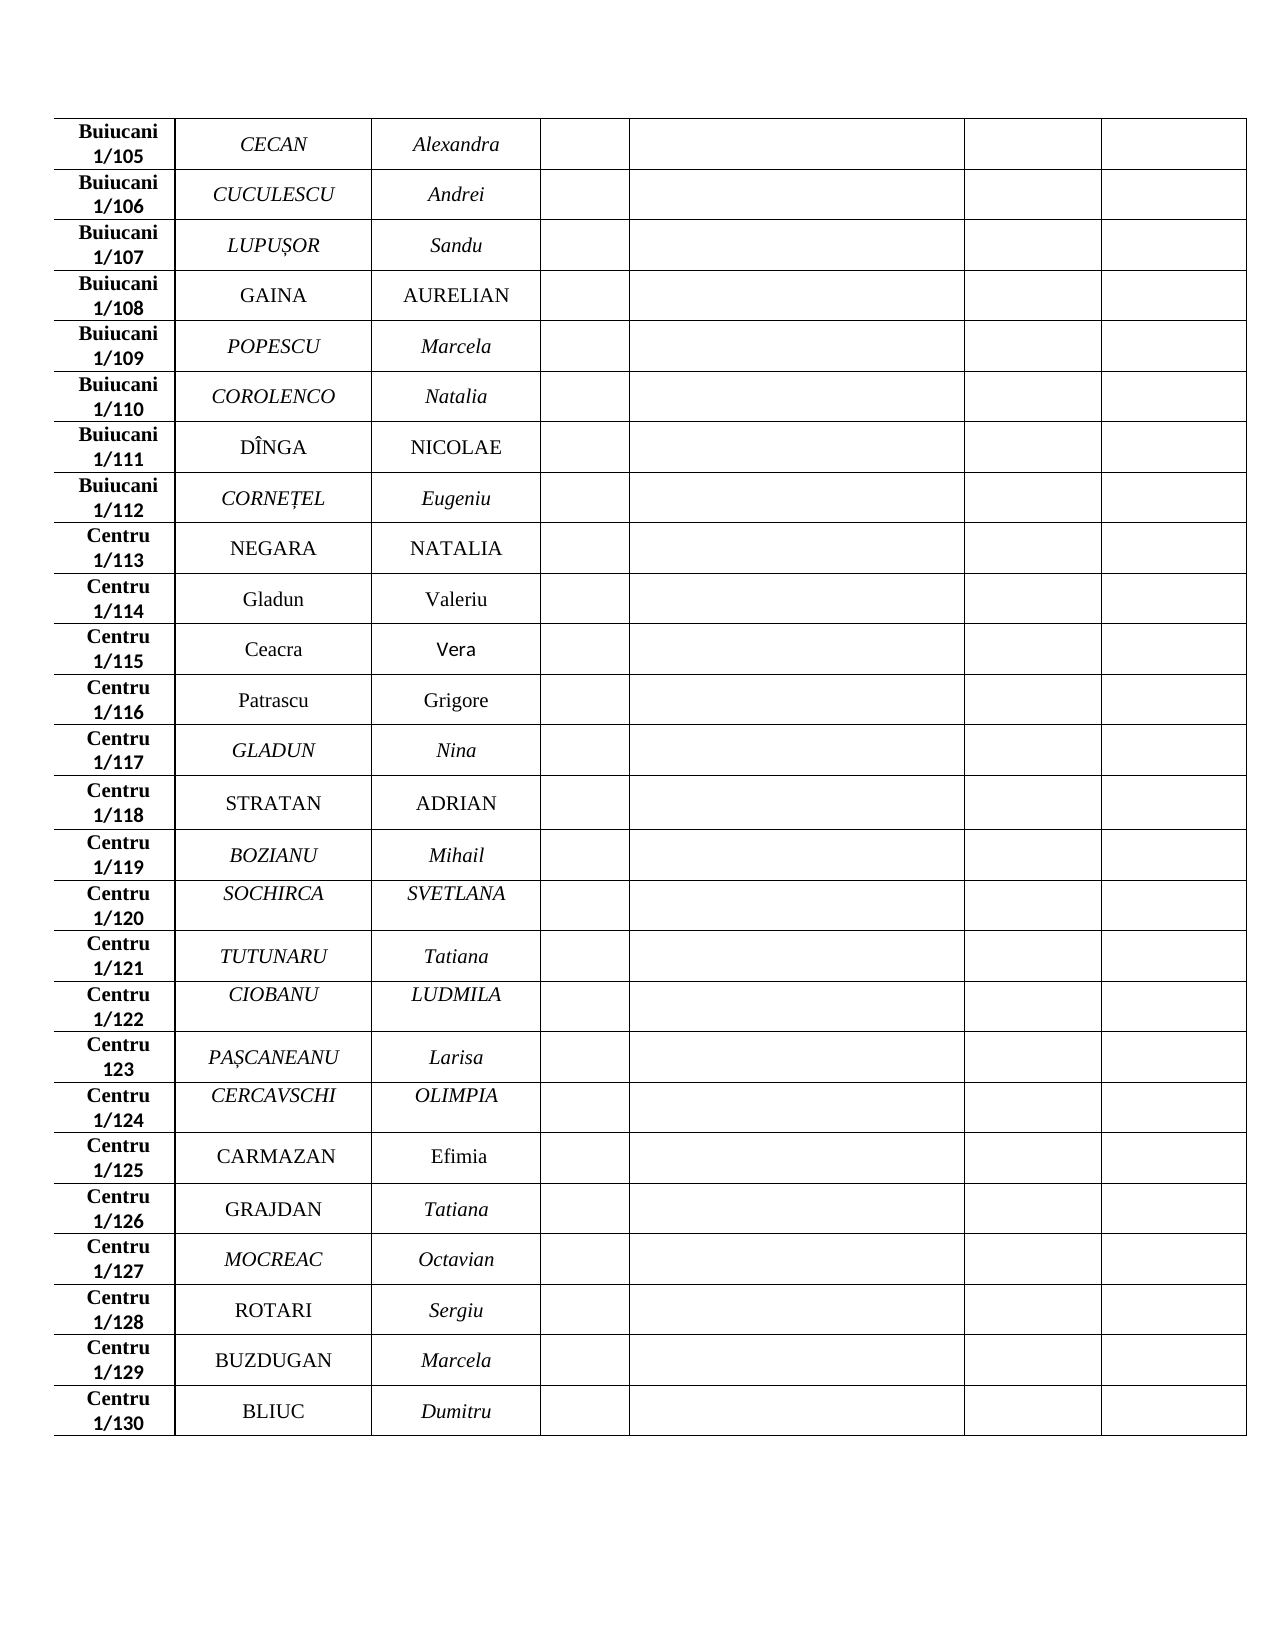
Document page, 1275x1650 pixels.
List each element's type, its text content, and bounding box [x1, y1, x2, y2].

table_cell ROTARI [176, 1285, 371, 1334]
table_cell [1102, 473, 1246, 522]
table_cell [541, 1386, 629, 1435]
table_cell DÎNGA [176, 422, 371, 472]
table_cell [1102, 1335, 1246, 1385]
table_cell [1102, 574, 1246, 623]
table_cell [541, 271, 629, 320]
table_cell Sandu [372, 220, 540, 270]
table_cell Andrei [372, 170, 540, 219]
table_cell [541, 624, 629, 674]
table_cell Centru 123 [54, 1032, 174, 1082]
table_cell Ceacra [176, 624, 371, 674]
table_cell [541, 523, 629, 573]
table_cell [965, 1386, 1101, 1435]
table_cell Gladun [176, 574, 371, 623]
table_cell MOCREAC [176, 1234, 371, 1284]
table_cell [1102, 1032, 1246, 1082]
table_cell [630, 1386, 964, 1435]
table_cell CUCULESCU [176, 170, 371, 219]
table_cell Centru 1/129 [54, 1335, 174, 1385]
table_cell [965, 881, 1101, 930]
table_cell [541, 372, 629, 421]
table_cell [541, 1285, 629, 1334]
table_cell [630, 1285, 964, 1334]
table_cell [541, 473, 629, 522]
table_cell [630, 321, 964, 371]
table_cell [1102, 982, 1246, 1031]
table_cell Centru 1/117 [54, 725, 174, 775]
table_cell AURELIAN [372, 271, 540, 320]
table_cell [541, 321, 629, 371]
table_cell [541, 675, 629, 724]
table_cell [630, 725, 964, 775]
table_cell Centru 1/128 [54, 1285, 174, 1334]
table_cell Dumitru [372, 1386, 540, 1435]
table_cell [1102, 725, 1246, 775]
table_cell [1102, 1184, 1246, 1233]
table_cell Buiucani 1/108 [54, 271, 174, 320]
table_cell [630, 1234, 964, 1284]
table_cell [541, 830, 629, 879]
table_cell [541, 1234, 629, 1284]
table_cell Centru 1/127 [54, 1234, 174, 1284]
table_cell Vera [372, 624, 540, 674]
table_cell [965, 321, 1101, 371]
table_cell Sergiu [372, 1285, 540, 1334]
table_cell [541, 170, 629, 219]
table_cell Centru 1/121 [54, 931, 174, 981]
table_cell Centru 1/124 [54, 1083, 174, 1132]
table_cell [965, 1133, 1101, 1183]
table_cell [541, 931, 629, 981]
table_cell COROLENCO [176, 372, 371, 421]
table_cell [1102, 931, 1246, 981]
table_cell [965, 523, 1101, 573]
table_cell Efimia [372, 1133, 540, 1183]
table_cell [965, 931, 1101, 981]
table_cell BOZIANU [176, 830, 371, 879]
table_cell Centru 1/130 [54, 1386, 174, 1435]
table_cell GAINA [176, 271, 371, 320]
table_cell [630, 1032, 964, 1082]
table_cell [541, 1083, 629, 1132]
table_cell [1102, 271, 1246, 320]
table_cell SVETLANA [372, 881, 540, 930]
table_cell [630, 422, 964, 472]
table_cell [965, 574, 1101, 623]
table_cell Buiucani 1/107 [54, 220, 174, 270]
table_cell [541, 881, 629, 930]
table_cell [965, 422, 1101, 472]
table_cell Larisa [372, 1032, 540, 1082]
table_cell Mihail [372, 830, 540, 879]
table_cell Alexandra [372, 119, 540, 169]
table_cell GRAJDAN [176, 1184, 371, 1233]
table_cell [541, 574, 629, 623]
table_cell [541, 119, 629, 169]
table_cell [1102, 624, 1246, 674]
table_cell [1102, 1133, 1246, 1183]
table_cell OLIMPIA [372, 1083, 540, 1132]
table_cell [630, 574, 964, 623]
table_cell CECAN [176, 119, 371, 169]
table_cell [630, 170, 964, 219]
table_cell Centru 1/120 [54, 881, 174, 930]
table_cell [630, 220, 964, 270]
table_cell Marcela [372, 1335, 540, 1385]
table_cell [965, 271, 1101, 320]
table_cell [541, 1133, 629, 1183]
table_cell Centru 1/116 [54, 675, 174, 724]
table_cell [1102, 372, 1246, 421]
table_cell [965, 473, 1101, 522]
table_cell [630, 473, 964, 522]
table_cell [965, 1335, 1101, 1385]
table_cell [630, 1133, 964, 1183]
table_cell Buiucani 1/112 [54, 473, 174, 522]
table_cell Tatiana [372, 1184, 540, 1233]
table_cell Centru 1/122 [54, 982, 174, 1031]
table_cell [965, 1234, 1101, 1284]
table_cell NEGARA [176, 523, 371, 573]
table_cell TUTUNARU [176, 931, 371, 981]
table_cell [630, 675, 964, 724]
table_cell [1102, 119, 1246, 169]
table_cell [630, 1184, 964, 1233]
table_cell [1102, 1285, 1246, 1334]
table_cell CERCAVSCHI [176, 1083, 371, 1132]
table_cell NATALIA [372, 523, 540, 573]
table_cell [965, 220, 1101, 270]
table_cell Natalia [372, 372, 540, 421]
table_cell [965, 675, 1101, 724]
table_cell GLADUN [176, 725, 371, 775]
table_cell Centru 1/118 [54, 776, 174, 829]
table_cell Buiucani 1/105 [54, 119, 174, 169]
table_cell [630, 372, 964, 421]
table_cell [1102, 422, 1246, 472]
table_cell [965, 776, 1101, 829]
table_cell Eugeniu [372, 473, 540, 522]
table_cell Centru 1/119 [54, 830, 174, 879]
table_cell [965, 170, 1101, 219]
table_cell [541, 1335, 629, 1385]
table_cell [630, 624, 964, 674]
table_cell [630, 830, 964, 879]
table_cell Buiucani 1/106 [54, 170, 174, 219]
table_cell ADRIAN [372, 776, 540, 829]
table_cell Octavian [372, 1234, 540, 1284]
table_cell [965, 1032, 1101, 1082]
table_cell [630, 881, 964, 930]
table_cell [541, 725, 629, 775]
table_cell [541, 1184, 629, 1233]
table_cell Centru 1/125 [54, 1133, 174, 1183]
table_cell Centru 1/126 [54, 1184, 174, 1233]
table_cell Buiucani 1/110 [54, 372, 174, 421]
table_cell [630, 931, 964, 981]
table_cell Marcela [372, 321, 540, 371]
table_cell [630, 523, 964, 573]
table_cell [965, 830, 1101, 879]
table_cell [965, 1285, 1101, 1334]
table_cell Nina [372, 725, 540, 775]
table_cell NICOLAE [372, 422, 540, 472]
table_cell [541, 776, 629, 829]
table_cell [1102, 170, 1246, 219]
table_cell [1102, 830, 1246, 879]
table_cell STRATAN [176, 776, 371, 829]
table_cell [965, 1083, 1101, 1132]
table_cell [1102, 321, 1246, 371]
table_cell PAȘCANEANU [176, 1032, 371, 1082]
table_cell [541, 220, 629, 270]
table_cell [630, 1083, 964, 1132]
table_cell LUDMILA [372, 982, 540, 1031]
table_cell [630, 119, 964, 169]
table_cell [965, 372, 1101, 421]
table_cell [1102, 220, 1246, 270]
table_cell SOCHIRCA [176, 881, 371, 930]
table_cell POPESCU [176, 321, 371, 371]
table_cell Grigore [372, 675, 540, 724]
table_cell [1102, 881, 1246, 930]
table_cell [1102, 675, 1246, 724]
table_cell [965, 119, 1101, 169]
table_cell Buiucani 1/109 [54, 321, 174, 371]
table_cell [541, 422, 629, 472]
table_cell [965, 624, 1101, 674]
table_cell [965, 982, 1101, 1031]
table_cell BLIUC [176, 1386, 371, 1435]
table_cell [630, 271, 964, 320]
table_cell [1102, 776, 1246, 829]
table_cell Centru 1/113 [54, 523, 174, 573]
table_cell CORNEȚEL [176, 473, 371, 522]
table_cell LUPUȘOR [176, 220, 371, 270]
table_cell [541, 1032, 629, 1082]
table_cell Centru 1/115 [54, 624, 174, 674]
table_cell CIOBANU [176, 982, 371, 1031]
table_cell [630, 982, 964, 1031]
table_cell [1102, 523, 1246, 573]
table_cell [630, 1335, 964, 1385]
table_cell [541, 982, 629, 1031]
table_cell [1102, 1386, 1246, 1435]
table_cell BUZDUGAN [176, 1335, 371, 1385]
table_cell [630, 776, 964, 829]
table_cell Buiucani 1/111 [54, 422, 174, 472]
table_cell [965, 1184, 1101, 1233]
table_cell [1102, 1234, 1246, 1284]
table_cell [1102, 1083, 1246, 1132]
table_cell Patrascu [176, 675, 371, 724]
table_cell Valeriu [372, 574, 540, 623]
table_cell [965, 725, 1101, 775]
table_cell CARMAZAN [176, 1133, 371, 1183]
table_cell Tatiana [372, 931, 540, 981]
table_cell Centru 1/114 [54, 574, 174, 623]
